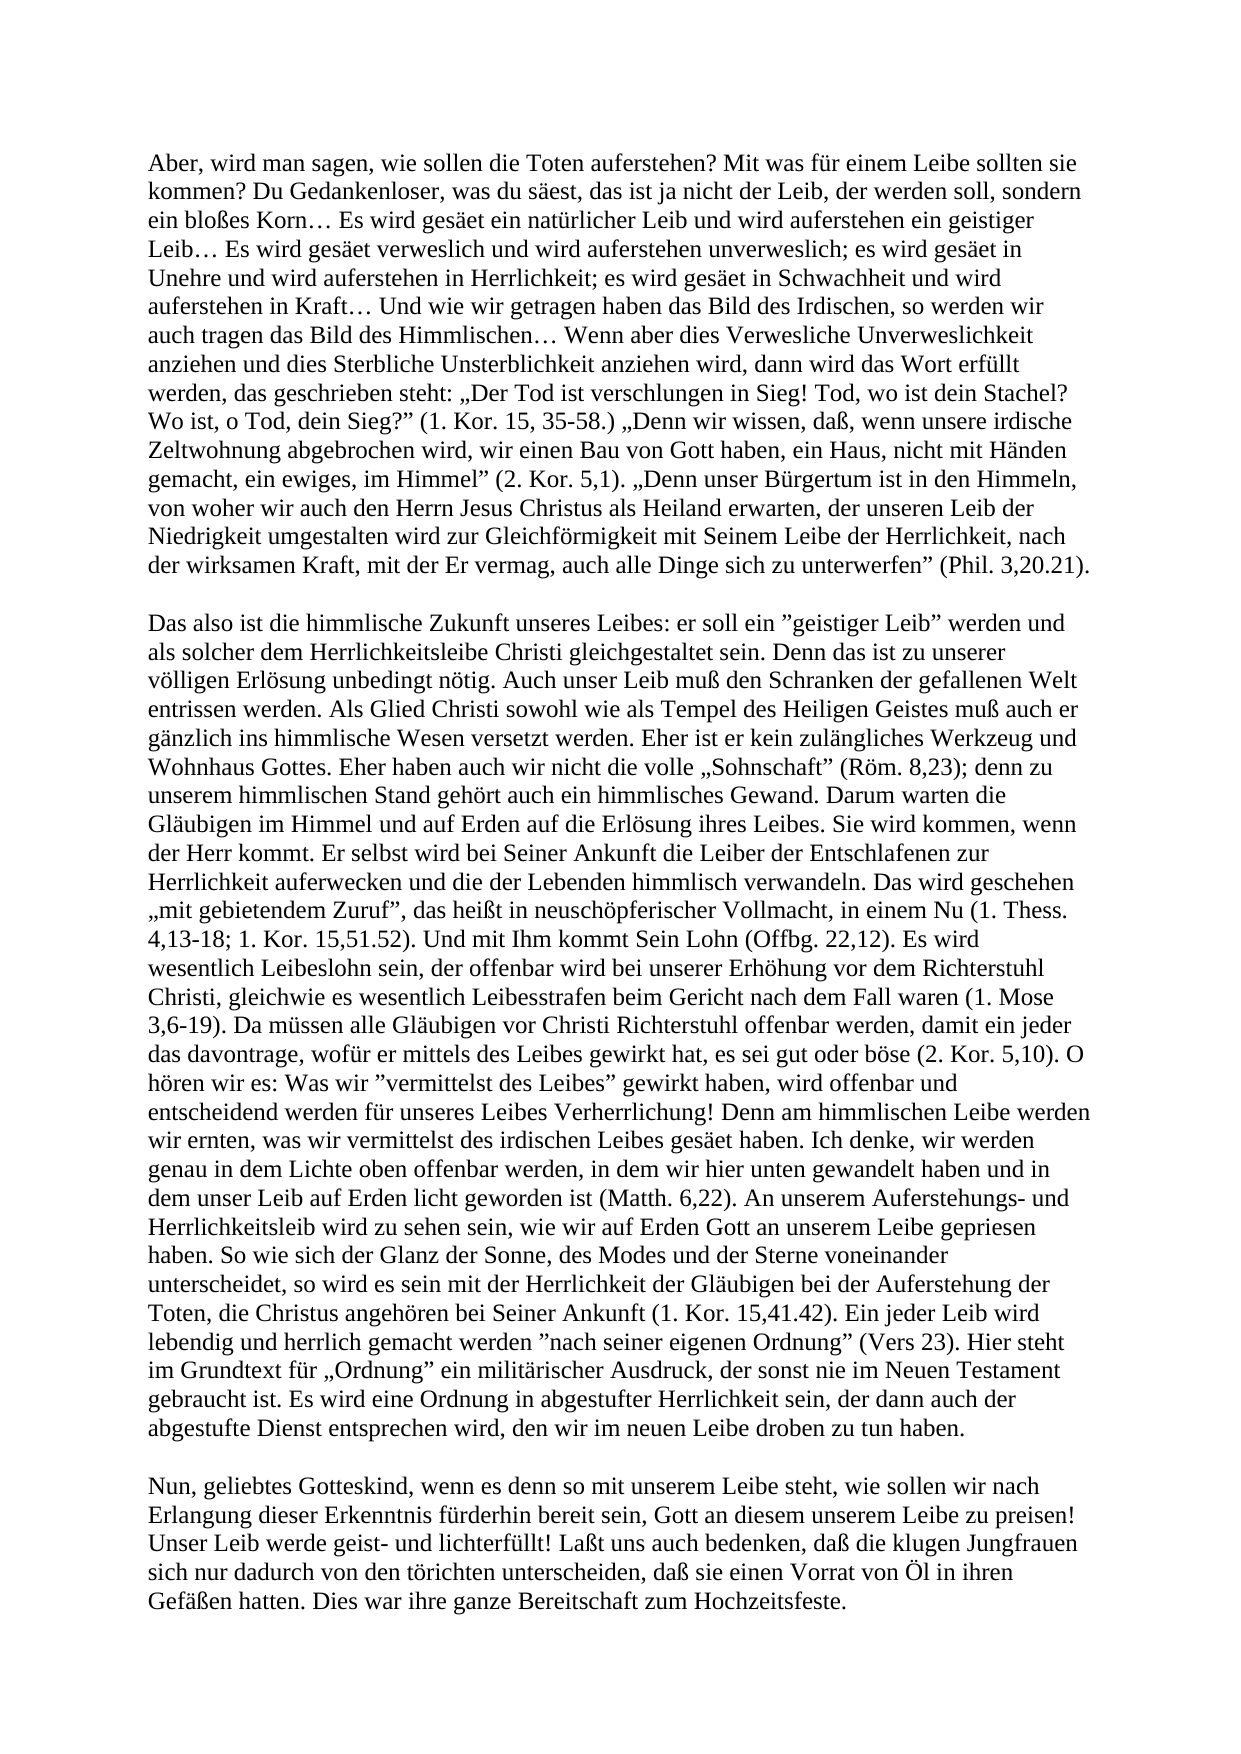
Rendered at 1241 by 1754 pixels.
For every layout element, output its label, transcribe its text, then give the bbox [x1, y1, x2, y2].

text Nun, geliebtes Gotteskind, wenn es denn so mit unserem Leibe steht, wie sollen wir nach Erlangung dieser Erkenntnis fürderhin bereit sein, Gott an diesem unserem Leibe zu preisen! Unser Leib werde geist- und lichterfüllt! Laßt uns auch bedenken, daß die klugen Jungfrauen sich nur dadurch von den törichten unterscheiden, daß sie einen Vorrat von Öl in ihren Gefäßen hatten. Dies war ihre ganze Bereitschaft zum Hochzeitsfeste. [148, 1471, 1093, 1615]
text Das also ist die himmlische Zukunft unseres Leibes: er soll ein ”geistiger Leib” werden und als solcher dem Herrlichkeitsleibe Christi gleichgestaltet sein. Denn das ist zu unserer völligen Erlösung unbedingt nötig. Auch unser Leib muß den Schranken der gefallenen Welt entrissen werden. Als Glied Christi sowohl wie als Tempel des Heiligen Geistes muß auch er gänzlich ins himmlische Wesen versetzt werden. Eher ist er kein zulängliches Werkzeug und Wohnhaus Gottes. Eher haben auch wir nicht die volle „Sohnschaft” (Röm. 8,23); denn zu unserem himmlischen Stand gehört auch ein himmlisches Gewand. Darum warten die Gläubigen im Himmel und auf Erden auf die Erlösung ihres Leibes. Sie wird kommen, wenn der Herr kommt. Er selbst wird bei Seiner Ankunft die Leiber der Entschlafenen zur Herrlichkeit auferwecken und die der Lebenden himmlisch verwandeln. Das wird geschehen „mit gebietendem Zuruf”, das heißt in neuschöpferischer Vollmacht, in einem Nu (1. Thess. 4,13-18; 1. Kor. 15,51.52). Und mit Ihm kommt Sein Lohn (Offbg. 22,12). Es wird wesentlich Leibeslohn sein, der offenbar wird bei unserer Erhöhung vor dem Richterstuhl Christi, gleichwie es wesentlich Leibesstrafen beim Gericht nach dem Fall waren (1. Mose 3,6-19). Da müssen alle Gläubigen vor Christi Richterstuhl offenbar werden, damit ein jeder das davontrage, wofür er mittels des Leibes gewirkt hat, es sei gut oder böse (2. Kor. 5,10). O hören wir es: Was wir ”vermittelst des Leibes” gewirkt haben, wird offenbar und entscheidend werden für unseres Leibes Verherrlichung! Denn am himmlischen Leibe werden wir ernten, was wir vermittelst des irdischen Leibes gesäet haben. Ich denke, wir werden genau in dem Lichte oben offenbar werden, in dem wir hier unten gewandelt haben und in dem unser Leib auf Erden licht geworden ist (Matth. 6,22). An unserem Auferstehungs- und Herrlichkeitsleib wird zu sehen sein, wie wir auf Erden Gott an unserem Leibe gepriesen haben. So wie sich der Glanz der Sonne, des Modes und der Sterne voneinander unterscheidet, so wird es sein mit der Herrlichkeit der Gläubigen bei der Auferstehung der Toten, die Christus angehören bei Seiner Ankunft (1. Kor. 15,41.42). Ein jeder Leib wird lebendig und herrlich gemacht werden ”nach seiner eigenen Ordnung” (Vers 23). Hier steht im Grundtext für „Ordnung” ein militärischer Ausdruck, der sonst nie im Neuen Testament gebraucht ist. Es wird eine Ordnung in abgestufter Herrlichkeit sein, der dann auch der abgestufte Dienst entsprechen wird, den wir im neuen Leibe droben zu tun haben. [148, 608, 1093, 1442]
text Aber, wird man sagen, wie sollen die Toten auferstehen? Mit was für einem Leibe sollten sie kommen? Du Gedankenloser, was du säest, das ist ja nicht der Leib, der werden soll, sondern ein bloßes Korn… Es wird gesäet ein natürlicher Leib und wird auferstehen ein geistiger Leib… Es wird gesäet verweslich und wird auferstehen unverweslich; es wird gesäet in Unehre und wird auferstehen in Herrlichkeit; es wird gesäet in Schwachheit und wird auferstehen in Kraft… Und wie wir getragen haben das Bild des Irdischen, so werden wir auch tragen das Bild des Himmlischen… Wenn aber dies Verwesliche Unverweslichkeit anziehen und dies Sterbliche Unsterblichkeit anziehen wird, dann wird das Wort erfüllt werden, das geschrieben steht: „Der Tod ist verschlungen in Sieg! Tod, wo ist dein Stachel? Wo ist, o Tod, dein Sieg?” (1. Kor. 15, 35-58.) „Denn wir wissen, daß, wenn unsere irdische Zeltwohnung abgebrochen wird, wir einen Bau von Gott haben, ein Haus, nicht mit Händen gemacht, ein ewiges, im Himmel” (2. Kor. 5,1). „Denn unser Bürgertum ist in den Himmeln, von woher wir auch den Herrn Jesus Christus als Heiland erwarten, der unseren Leib der Niedrigkeit umgestalten wird zur Gleichförmigkeit mit Seinem Leibe der Herrlichkeit, nach der wirksamen Kraft, mit der Er vermag, auch alle Dinge sich zu unterwerfen” (Phil. 3,20.21). [148, 148, 1093, 579]
